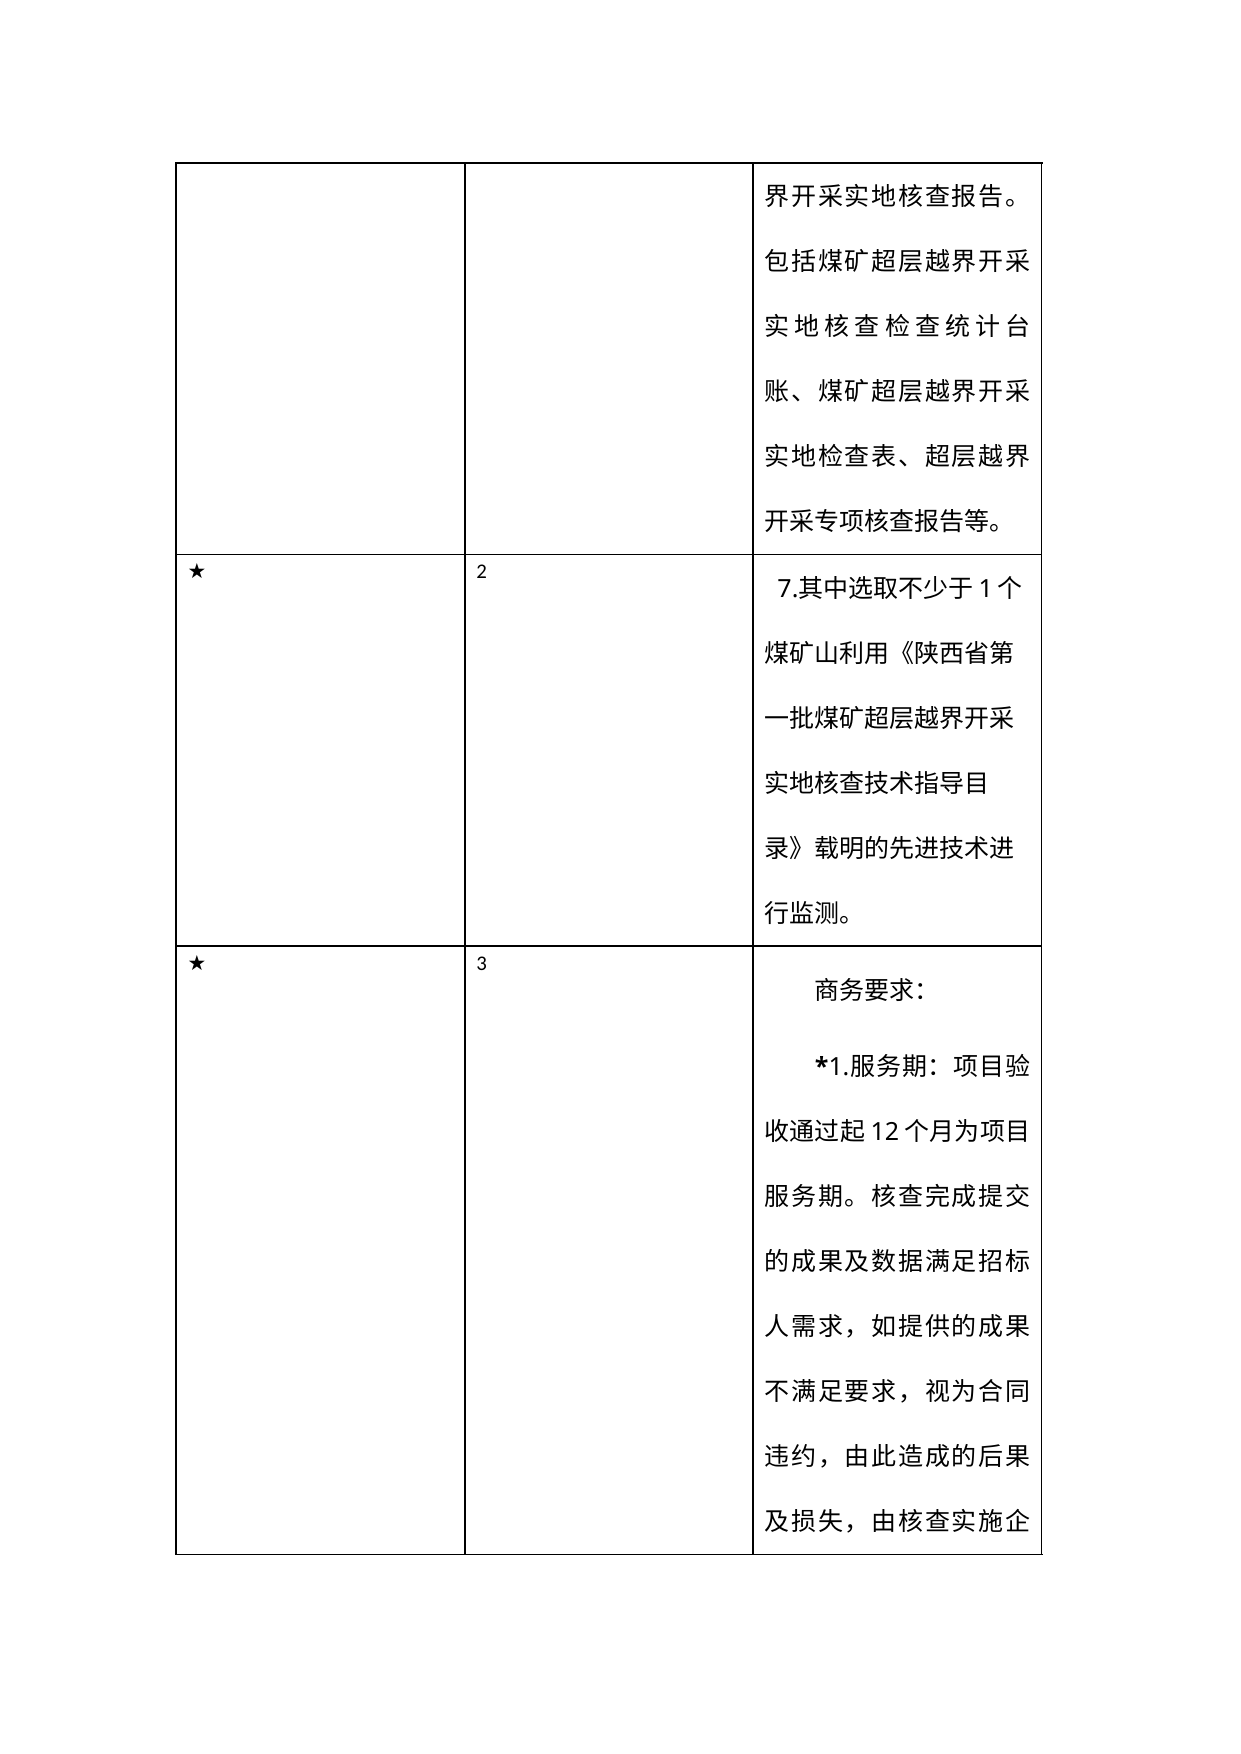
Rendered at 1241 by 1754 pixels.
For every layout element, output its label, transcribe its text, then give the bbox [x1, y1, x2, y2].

table_cell [177, 164, 464, 553]
table_cell ★ [177, 555, 464, 945]
table_cell ★ [177, 947, 464, 1553]
table_cell 7.其中选取不少于1个煤矿山利用《陕西省第一批煤矿超层越界开采实地核查技术指导目录》载明的先进技术进行监测。 [754, 555, 1041, 945]
table_cell 3 [466, 947, 752, 1553]
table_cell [754, 947, 1041, 1553]
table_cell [754, 164, 1041, 553]
table_cell 1 [466, 164, 752, 553]
table_cell 2 [466, 555, 752, 945]
